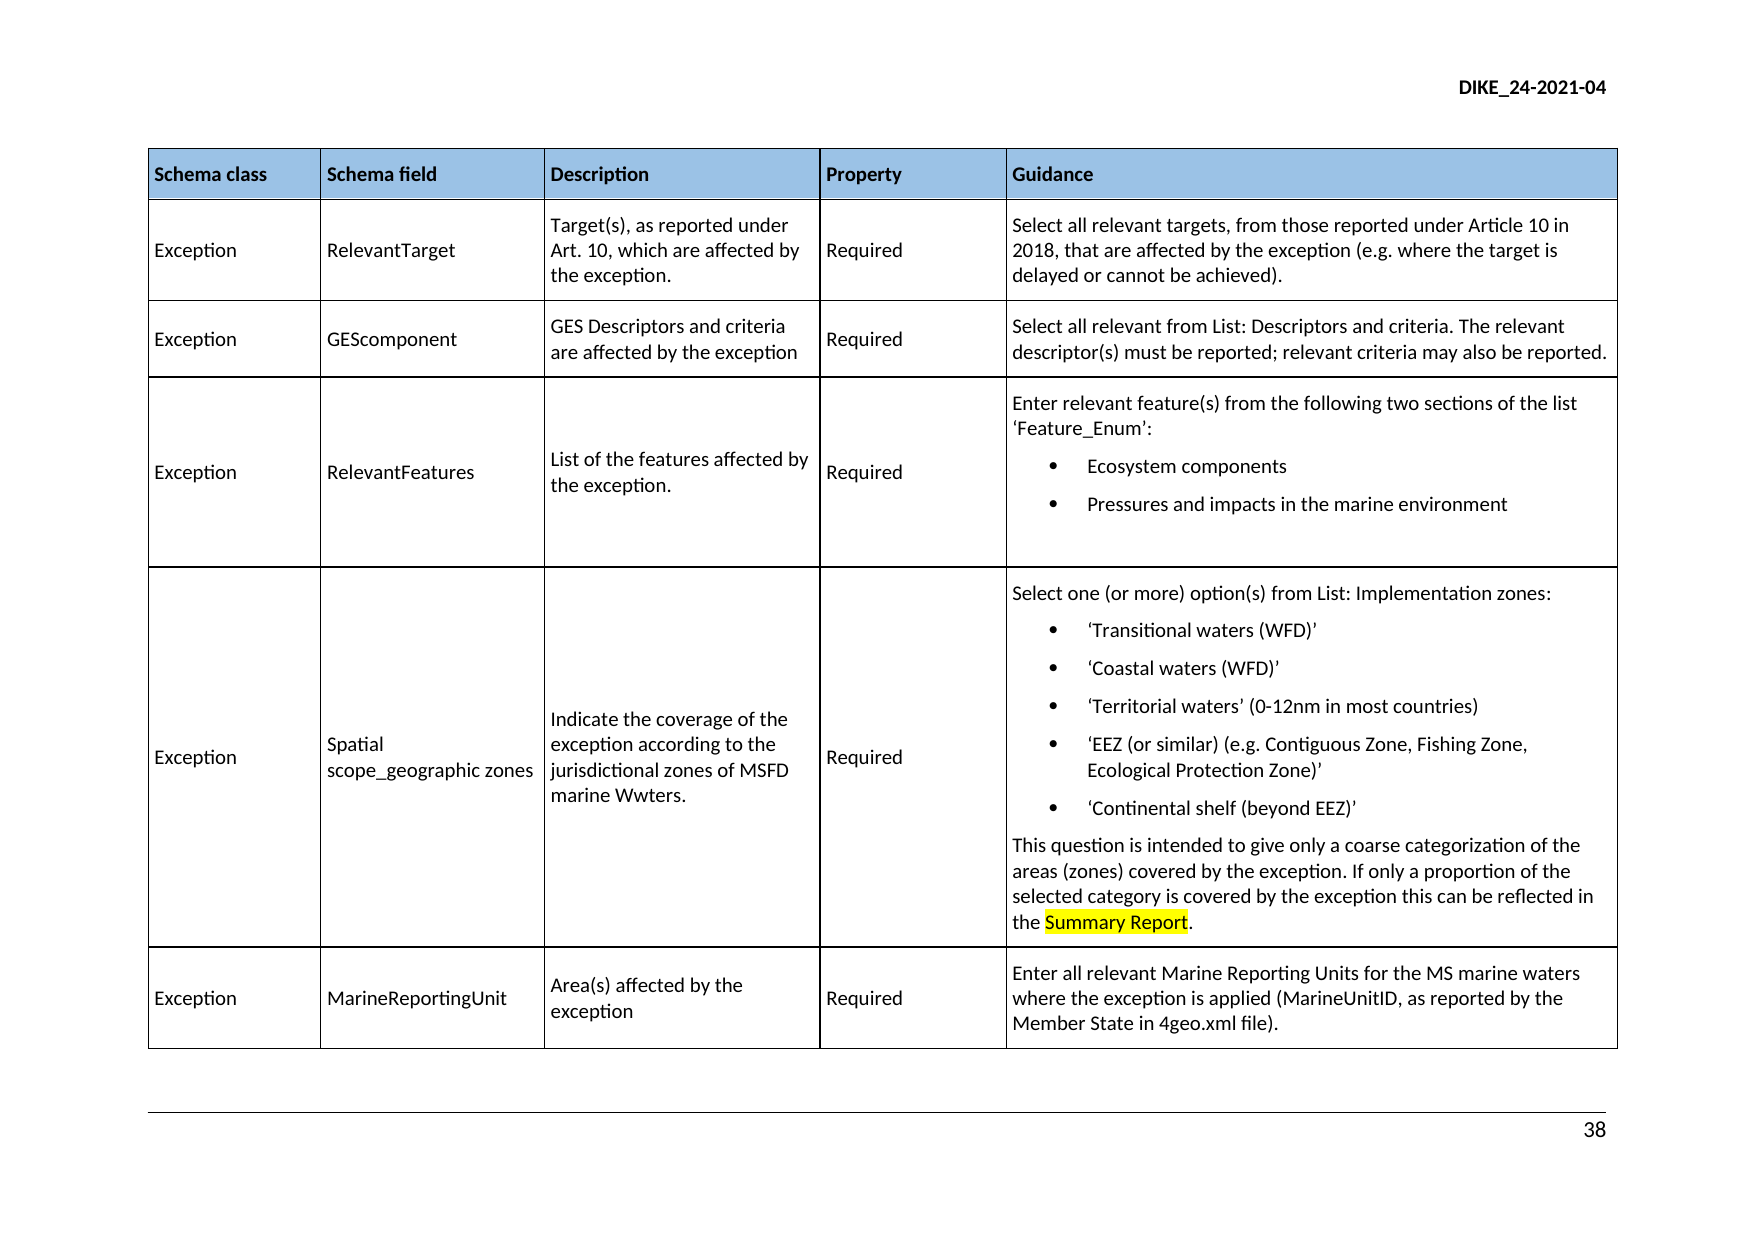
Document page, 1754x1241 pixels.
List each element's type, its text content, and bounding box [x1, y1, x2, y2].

table_header Property [821, 149, 1006, 198]
table_cell Target(s), as reported under Art. 10, which are affected by the exception. [545, 200, 819, 300]
table_cell RelevantTarget [321, 200, 544, 300]
table_cell Required [821, 200, 1006, 300]
table_cell Enter relevant feature(s) from the following two sections of the list ‘Feature_Enum’: Ecosystem components Pressures and impacts in the marine environment [1007, 378, 1617, 566]
table_cell Exception [149, 378, 320, 566]
table_cell Select all relevant from List: Descriptors and criteria. The relevant descriptor(s) must be reported; relevant criteria may also be reported. [1007, 301, 1617, 376]
table_cell Indicate the coverage of the exception according to the jurisdictional zones of MSFD marine Wwters. [545, 568, 819, 946]
table_cell Area(s) affected by the exception [545, 948, 819, 1048]
table_cell MarineReportingUnit [321, 948, 544, 1048]
table_header Schema field [321, 149, 544, 198]
table_cell Exception [149, 301, 320, 376]
table_cell RelevantFeatures [321, 378, 544, 566]
table_cell Select one (or more) option(s) from List: Implementation zones: ‘Transitional waters (WFD)’ ‘Coastal waters (WFD)’ ‘Territorial waters’ (0-12nm in most countries) ‘EEZ (or similar) (e.g. Contiguous Zone, Fishing Zone, Ecological Protection Zone)’ ‘Continental shelf (beyond EEZ)’ This question is intended to give only a coarse categorization of the areas (zones) covered by the exception. If only a proportion of the selected category is covered by the exception this can be reflected in the Summary Report. [1007, 568, 1617, 946]
table_cell Required [821, 301, 1006, 376]
table_cell GEScomponent [321, 301, 544, 376]
table_cell Exception [149, 948, 320, 1048]
table_header Guidance [1007, 149, 1617, 198]
table_cell Required [821, 568, 1006, 946]
table_cell Required [821, 948, 1006, 1048]
table_header Description [545, 149, 819, 198]
table_cell Exception [149, 200, 320, 300]
table_cell GES Descriptors and criteria are affected by the exception [545, 301, 819, 376]
table_cell Required [821, 378, 1006, 566]
table_cell Exception [149, 568, 320, 946]
table_cell Enter all relevant Marine Reporting Units for the MS marine waters where the exception is applied (MarineUnitID, as reported by the Member State in 4geo.xml file). [1007, 948, 1617, 1048]
table_cell Spatial scope_geographic zones [321, 568, 544, 946]
table_header Schema class [149, 149, 320, 198]
table_cell List of the features affected by the exception. [545, 378, 819, 566]
table_cell Select all relevant targets, from those reported under Article 10 in 2018, that are affected by the exception (e.g. where the target is delayed or cannot be achieved). [1007, 200, 1617, 300]
